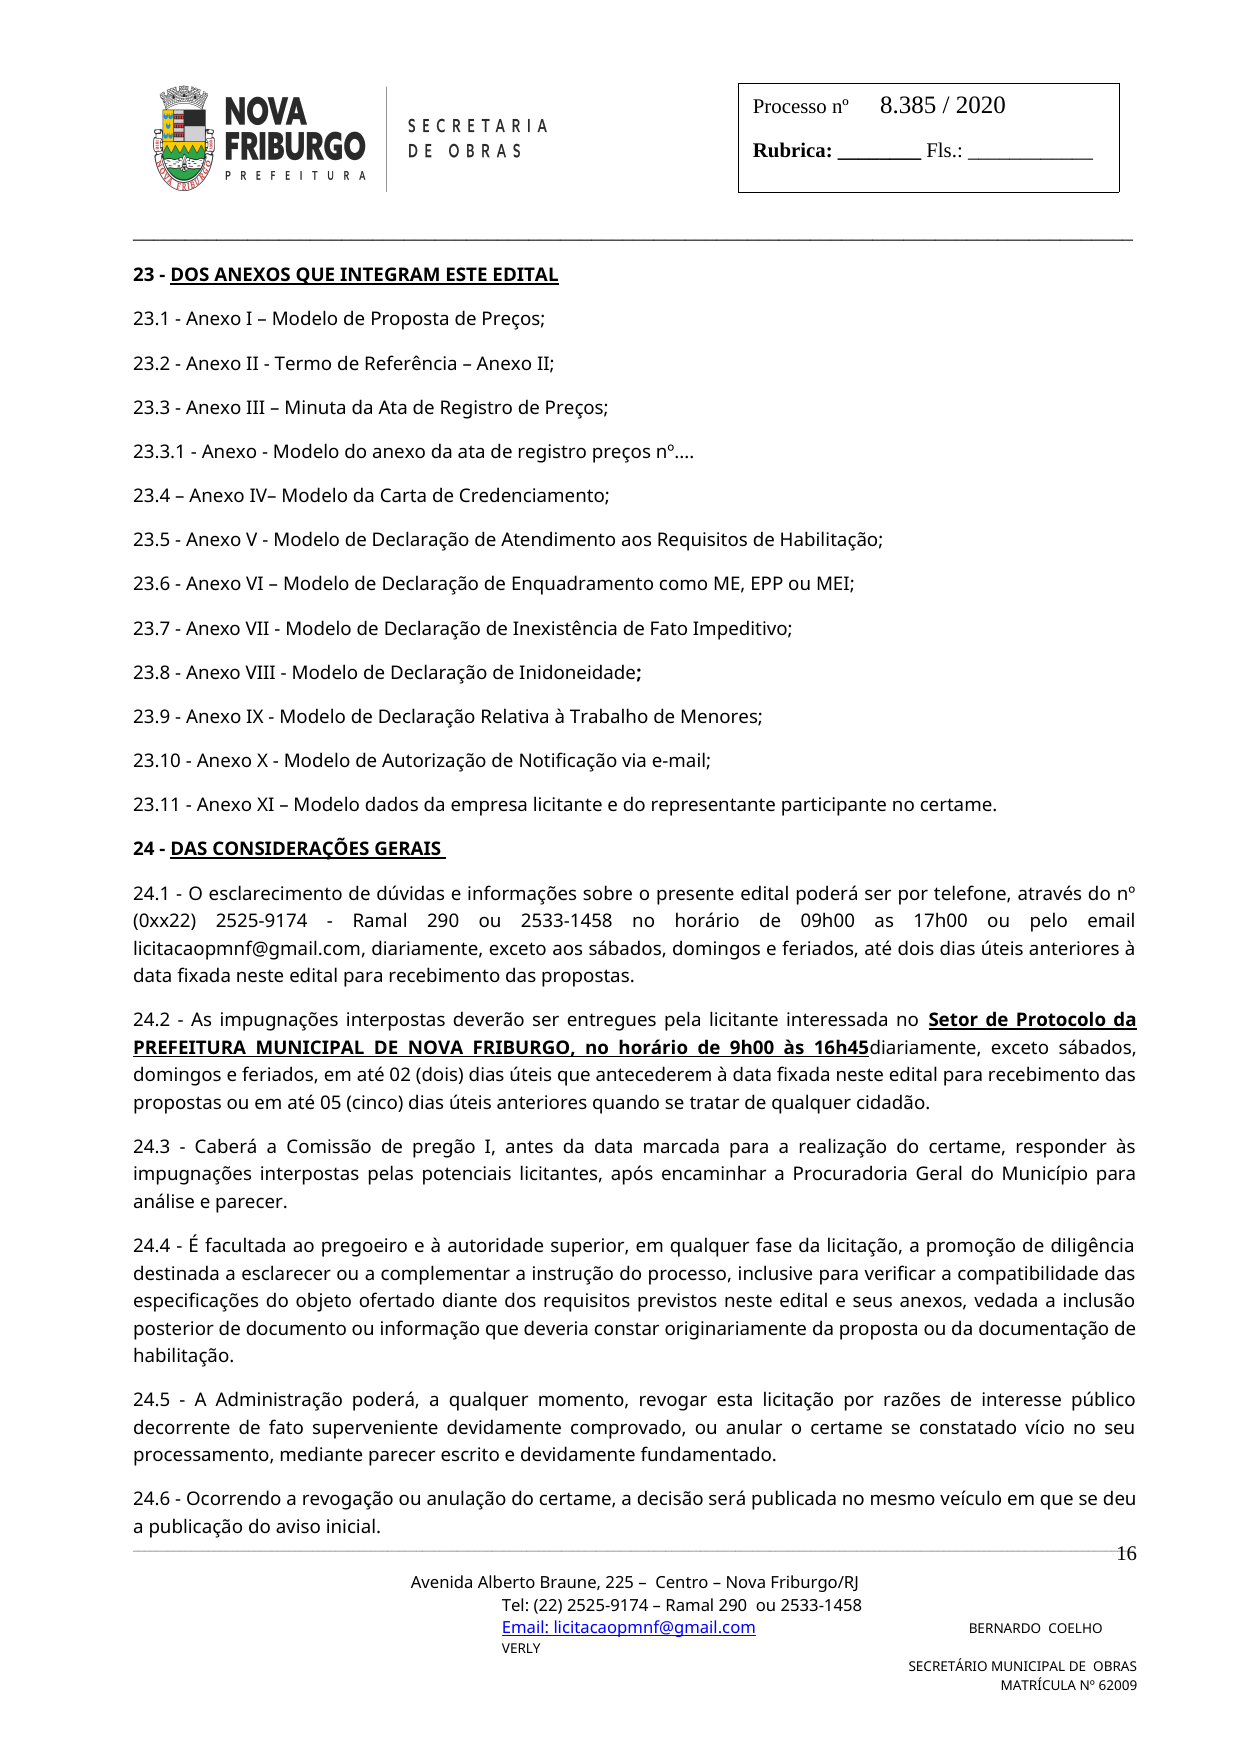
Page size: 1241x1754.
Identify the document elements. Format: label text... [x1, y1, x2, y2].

text 24.1 - O esclarecimento de dúvidas e informações sobre o presente edital poderá ser por telefone, através do nº (0xx22) 2525-9174 - Ramal 290 ou 2533-1458 no horário de 09h00 as 17h00 ou pelo email licitacaopmnf@gmail.com, diariamente, exceto aos sábados, domingos e feriados, até dois dias úteis anteriores à data fixada neste edital para recebimento das propostas. [133, 880, 1137, 988]
text 23 - DOS ANEXOS QUE INTEGRAM ESTE EDITAL [133, 261, 1137, 287]
text 23.4 – Anexo IV– Modelo da Carta de Credenciamento; [133, 482, 1137, 508]
text 24.2 - As impugnações interpostas deverão ser entregues pela licitante interessada no Setor de Protocolo da PREFEITURA MUNICIPAL DE NOVA FRIBURGO, no horário de 9h00 às 16h45diariamente, exceto sábados, domingos e feriados, em até 02 (dois) dias úteis que antecederem à data fixada neste edital para recebimento das propostas ou em até 05 (cinco) dias úteis anteriores quando se tratar de qualquer cidadão. [133, 1006, 1137, 1114]
text 24 - DAS CONSIDERAÇÕES GERAIS [133, 836, 1137, 861]
text 24.5 - A Administração poderá, a qualquer momento, revogar esta licitação por razões de interesse público decorrente de fato superveniente devidamente comprovado, ou anular o certame se constatado vício no seu processamento, mediante parecer escrito e devidamente fundamentado. [133, 1386, 1137, 1467]
picture [132, 72, 583, 201]
text 23.9 - Anexo IX - Modelo de Declaração Relativa à Trabalho de Menores; [133, 703, 1137, 729]
text 23.10 - Anexo X - Modelo de Autorização de Notificação via e-mail; [133, 747, 1137, 773]
text 23.2 - Anexo II - Termo de Referência – Anexo II; [133, 350, 1137, 375]
text 23.8 - Anexo VIII - Modelo de Declaração de Inidoneidade; [133, 659, 1137, 684]
text 23.5 - Anexo V - Modelo de Declaração de Atendimento aos Requisitos de Habilitação; [133, 526, 1137, 552]
text 24.6 - Ocorrendo a revogação ou anulação do certame, a decisão será publicada no mesmo veículo em que se deu a publicação do aviso inicial. [133, 1486, 1137, 1539]
text 23.11 - Anexo XI – Modelo dados da empresa licitante e do representante participante no certame. [133, 791, 1137, 817]
text 23.3 - Anexo III – Minuta da Ata de Registro de Preços; [133, 394, 1137, 419]
text 23.3.1 - Anexo - Modelo do anexo da ata de registro preços nº.... [133, 438, 1137, 464]
text 23.6 - Anexo VI – Modelo de Declaração de Enquadramento como ME, EPP ou MEI; [133, 571, 1137, 596]
text 23.1 - Anexo I – Modelo de Proposta de Preços; [133, 306, 1137, 331]
text 23.7 - Anexo VII - Modelo de Declaração de Inexistência de Fato Impeditivo; [133, 615, 1137, 640]
text 24.4 - É facultada ao pregoeiro e à autoridade superior, em qualquer fase da licitação, a promoção de diligência destinada a esclarecer ou a complementar a instrução do processo, inclusive para verificar a compatibilidade das especificações do objeto ofertado diante dos requisitos previstos neste edital e seus anexos, vedada a inclusão posterior de documento ou informação que deveria constar originariamente da proposta ou da documentação de habilitação. [133, 1232, 1137, 1368]
text 24.3 - Caberá a Comissão de pregão I, antes da data marcada para a realização do certame, responder às impugnações interpostas pelas potenciais licitantes, após encaminhar a Procuradoria Geral do Município para análise e parecer. [133, 1133, 1137, 1214]
